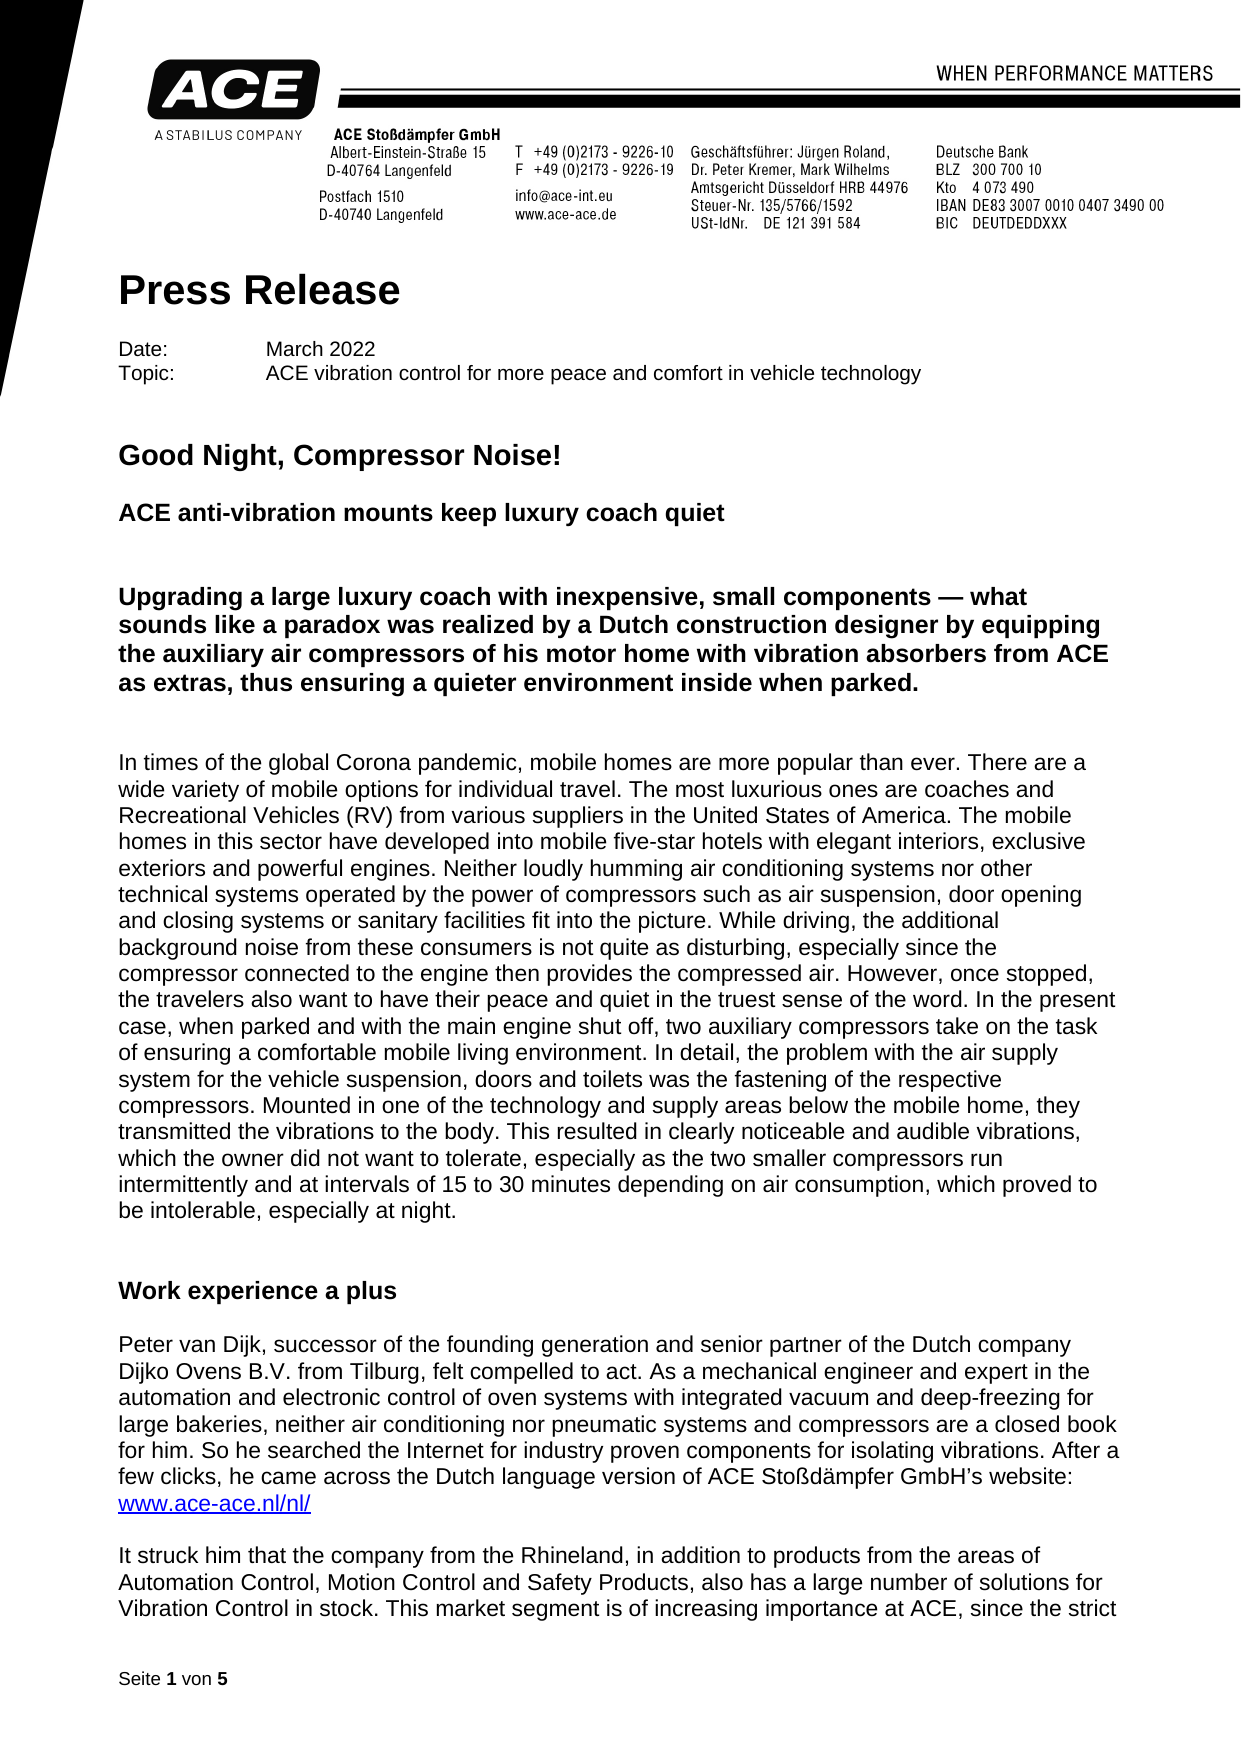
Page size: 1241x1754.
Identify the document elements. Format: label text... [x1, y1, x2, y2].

text ACE anti-vibration mounts keep luxury coach quiet [118, 498, 1122, 526]
text Upgrading a large luxury coach with inexpensive, small components — what sounds like a paradox was realized by a Dutch construction designer by equipping the auxiliary air compressors of his motor home with vibration absorbers from ACE as extras, thus ensuring a quieter environment inside when parked. [118, 582, 1122, 697]
text Peter van Dijk, successor of the founding generation and senior partner of the Dutch company Dijko Ovens B.V. from , felt compelled to act. As a mechanical engineer and expert in the automation and electronic control of oven systems with integrated vacuum and deep-freezing for large bakeries, neither air conditioning nor pneumatic systems and compressors are a closed book for him. So he searched the Internet for industry proven components for isolating vibrations. After a few clicks, he came across the Dutch language version of ACE Stoßdämpfer GmbH’s website: [118, 1331, 1122, 1489]
text Topic: ACE vibration control for more peace and comfort in vehicle technology [118, 361, 1122, 385]
text It struck him that the company from the , in addition to products from the areas of Automation Control, Motion Control and Safety Products, also has a large number of solutions for Vibration Control in stock. This market segment is of increasing importance at ACE, since the strict [118, 1542, 1122, 1621]
text www.ace-ace.nl/nl/ [118, 1489, 1122, 1516]
picture [0, 0, 1241, 610]
text In times of the global pandemic, mobile homes are more popular than ever. There are a wide variety of mobile options for individual travel. The most luxurious ones are coaches and Recreational Vehicles (RV) from various suppliers in the . The mobile homes in this sector have developed into mobile five-star hotels with elegant interiors, exclusive exteriors and powerful engines. Neither loudly humming air conditioning systems nor other technical systems operated by the power of compressors such as air suspension, door opening and closing systems or sanitary facilities fit into the picture. While driving, the additional background noise from these consumers is not quite as disturbing, especially since the compressor connected to the engine then provides the compressed air. However, once stopped, the travelers also want to have their peace and quiet in the truest sense of the word. In the present case, when parked and with the main engine shut off, two auxiliary compressors take on the task of ensuring a comfortable mobile living environment. In detail, the problem with the air supply system for the vehicle suspension, doors and toilets was the fastening of the respective compressors. Mounted in one of the technology and supply areas below the mobile home, they transmitted the vibrations to the body. This resulted in clearly noticeable and audible vibrations, which the owner did not want to tolerate, especially as the two smaller compressors run intermittently and at intervals of 15 to 30 minutes depending on air consumption, which proved to be intolerable, especially at night. [118, 749, 1122, 1224]
title Date: March 2022 [118, 337, 1122, 361]
text Good Night, Compressor Noise! [118, 438, 1122, 471]
text Work experience a plus [118, 1276, 1122, 1305]
title Press Release [118, 265, 1122, 313]
